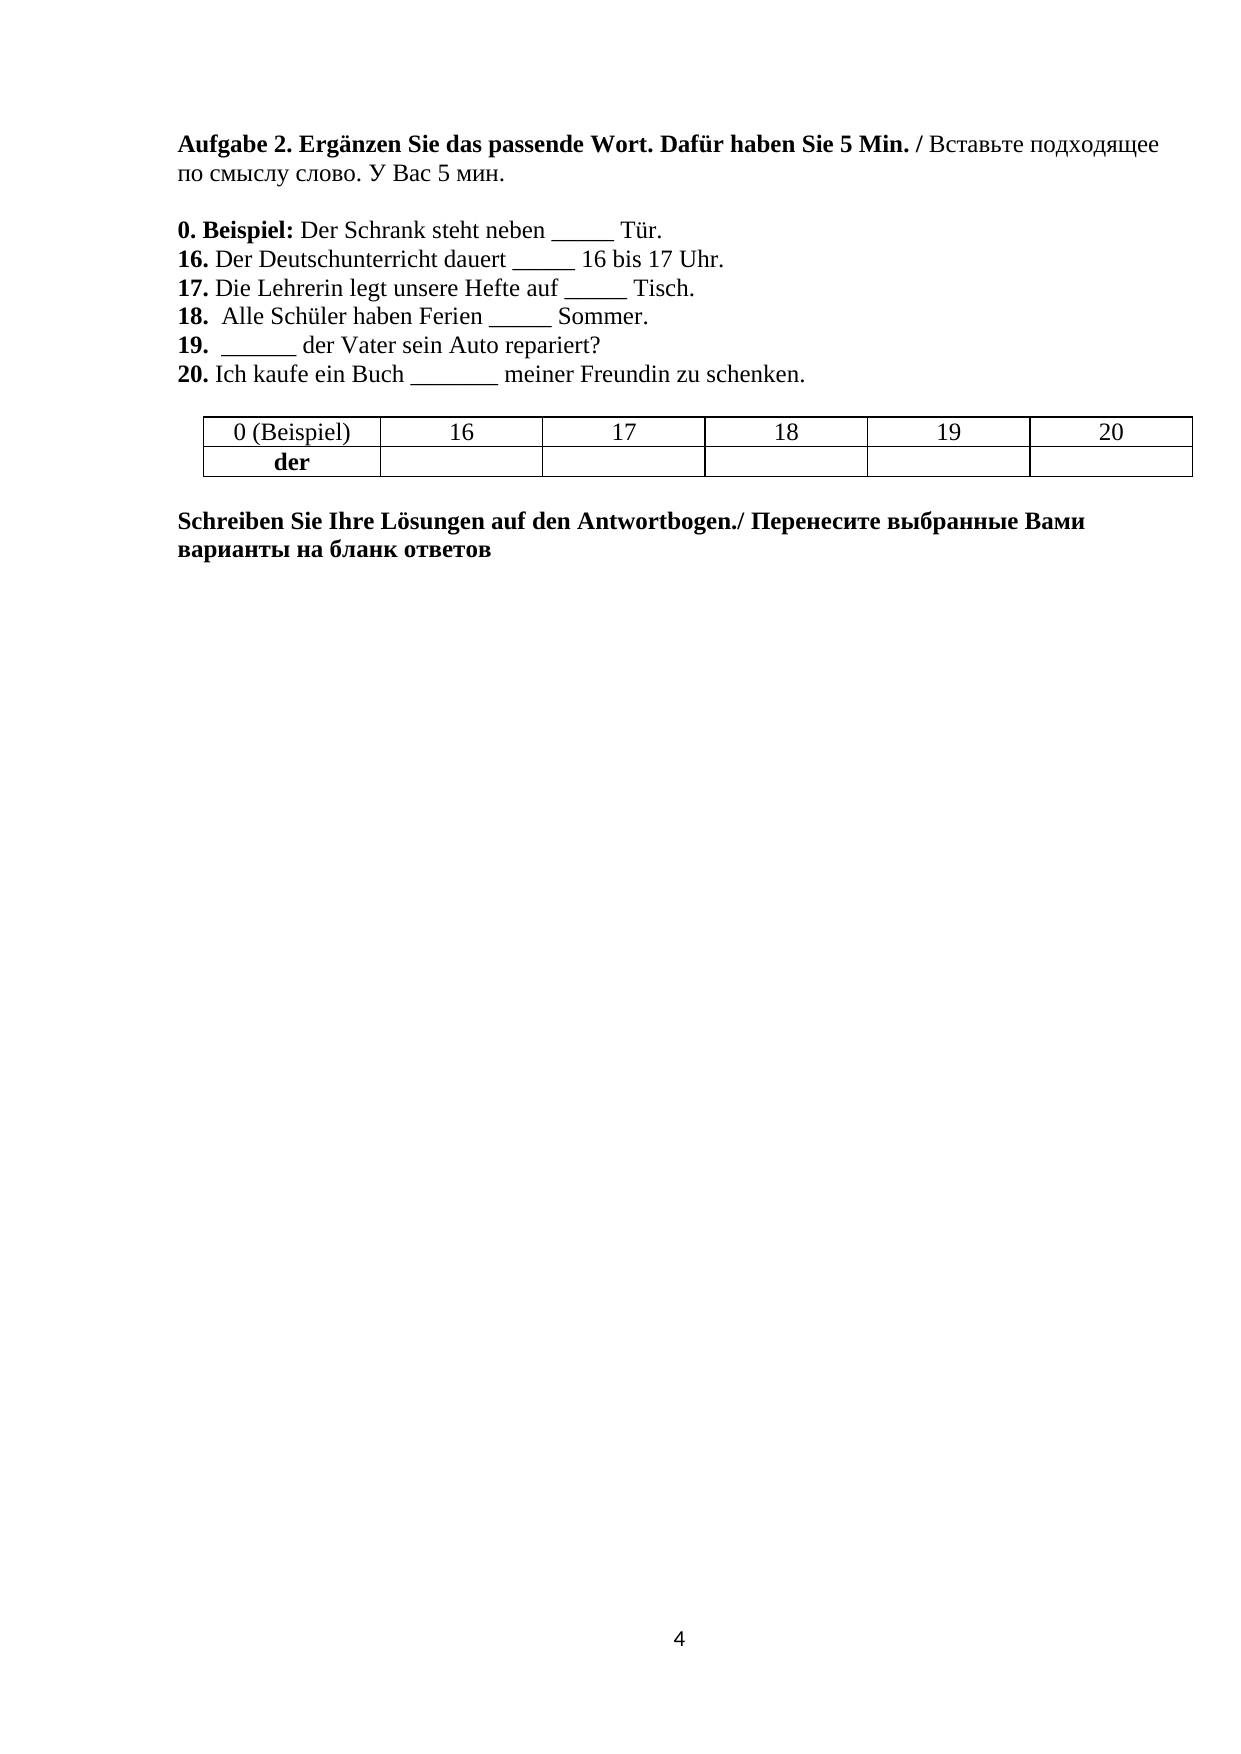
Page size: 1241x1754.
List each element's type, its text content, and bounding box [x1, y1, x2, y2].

text 20. Ich kaufe ein Buch _______ meiner Freundin zu schenken. [177, 359, 1181, 388]
text 17. Die Lehrerin legt unsere Hefte auf _____ Tisch. [177, 273, 1181, 301]
table_cell [1031, 447, 1192, 476]
table_cell der [204, 447, 380, 476]
table_cell [543, 447, 704, 476]
text 16. Der Deutschunterricht dauert _____ 16 bis 17 Uhr. [177, 244, 1181, 273]
text 18. Alle Schüler haben Ferien _____ Sommer. [177, 301, 1181, 330]
text 0. Beispiel: Der Schrank steht neben _____ Tür. [177, 215, 1181, 244]
table_header 0 (Beispiel) [204, 418, 380, 446]
text Aufgabe 2. Ergӓnzen Sie das passende Wort. Dafür haben Sie 5 Min. / Вставьте подходящее по смыслу слово. У Вас 5 мин. [177, 129, 1181, 186]
table_cell [868, 447, 1029, 476]
table_header 19 [868, 418, 1029, 446]
table_header 16 [381, 418, 542, 446]
table_header 18 [706, 418, 867, 446]
table_cell [706, 447, 867, 476]
text Schreiben Sie Ihre Lösungen auf den Antwortbogen./ Перенесите выбранные Вами варианты на бланк ответов [177, 506, 1181, 563]
table_header 20 [1031, 418, 1192, 446]
text 19. ______ der Vater sein Auto repariert? [177, 330, 1181, 359]
table_header 17 [543, 418, 704, 446]
table_cell [381, 447, 542, 476]
